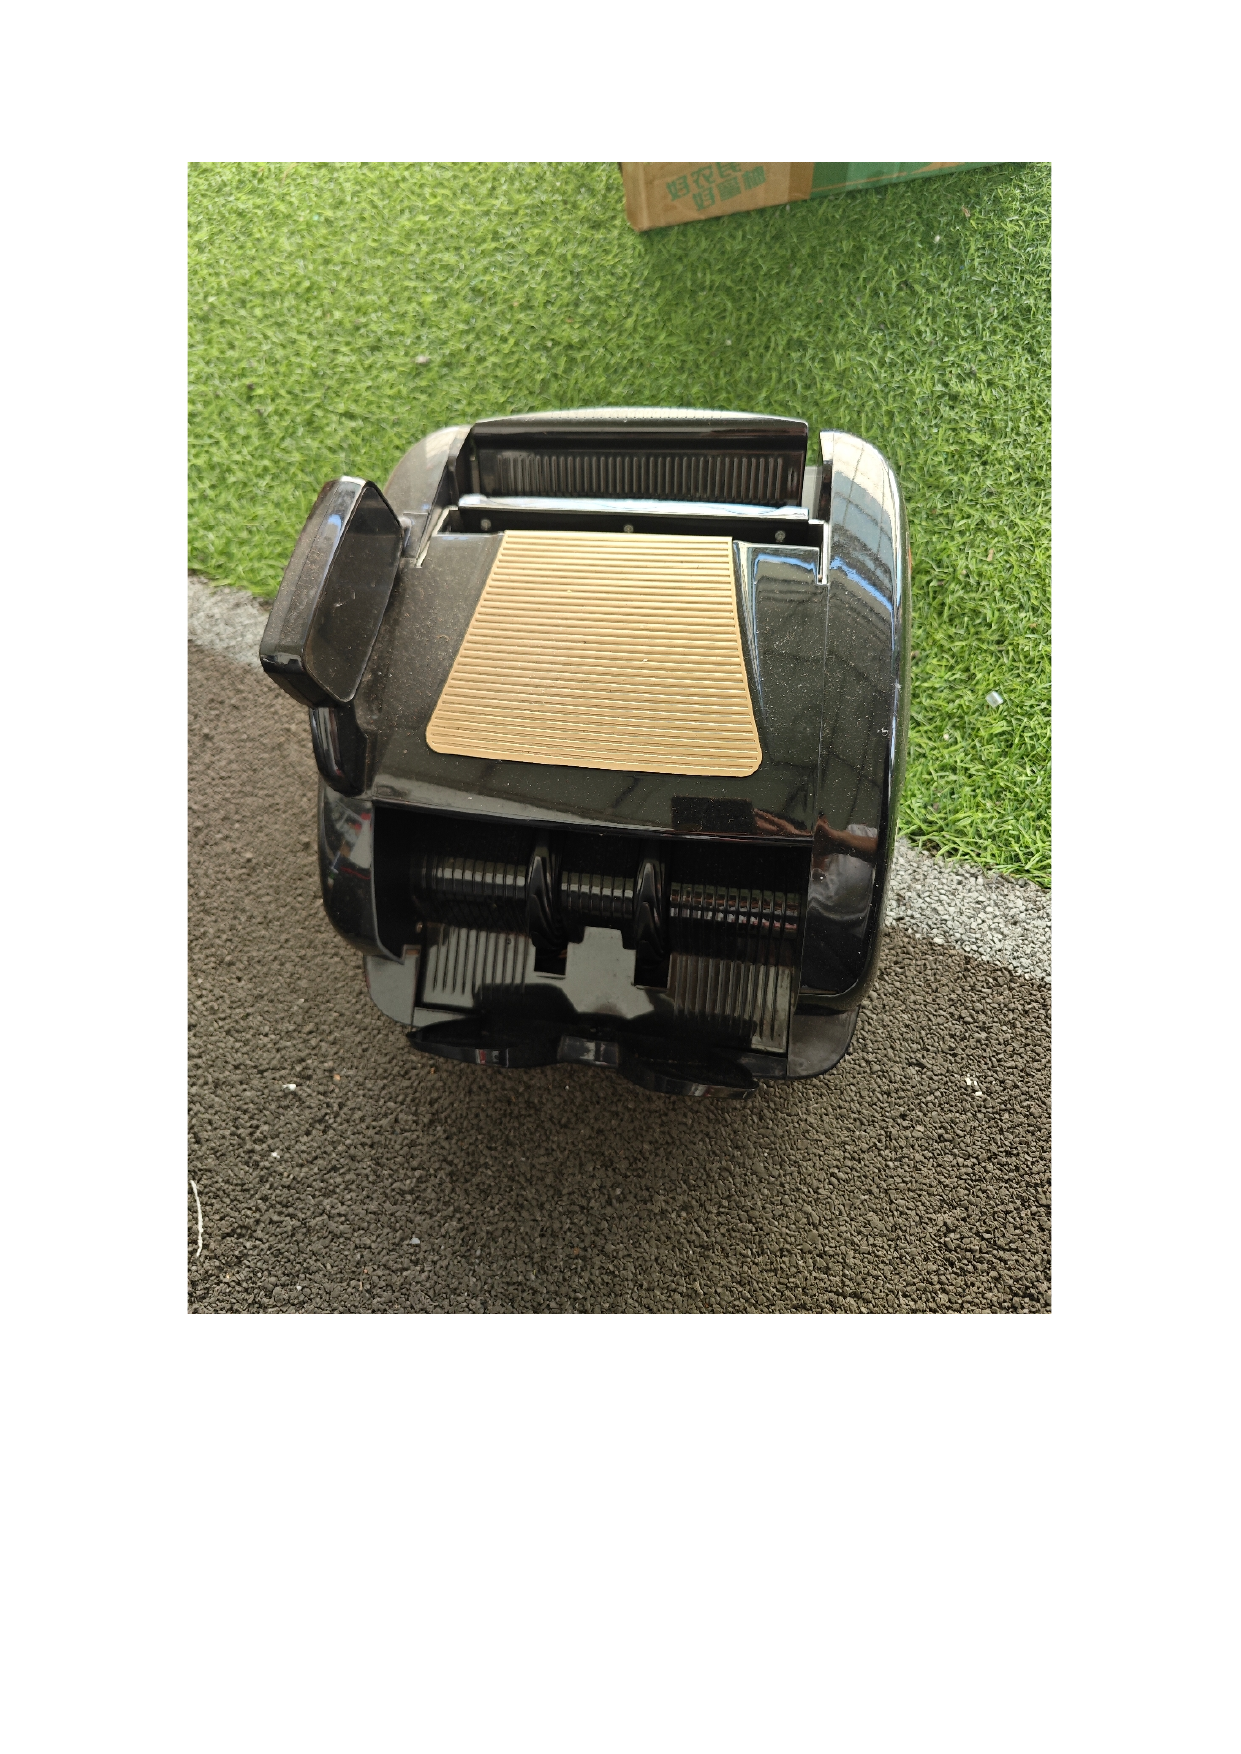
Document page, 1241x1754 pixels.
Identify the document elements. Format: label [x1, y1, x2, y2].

picture [187, 162, 1052, 1314]
